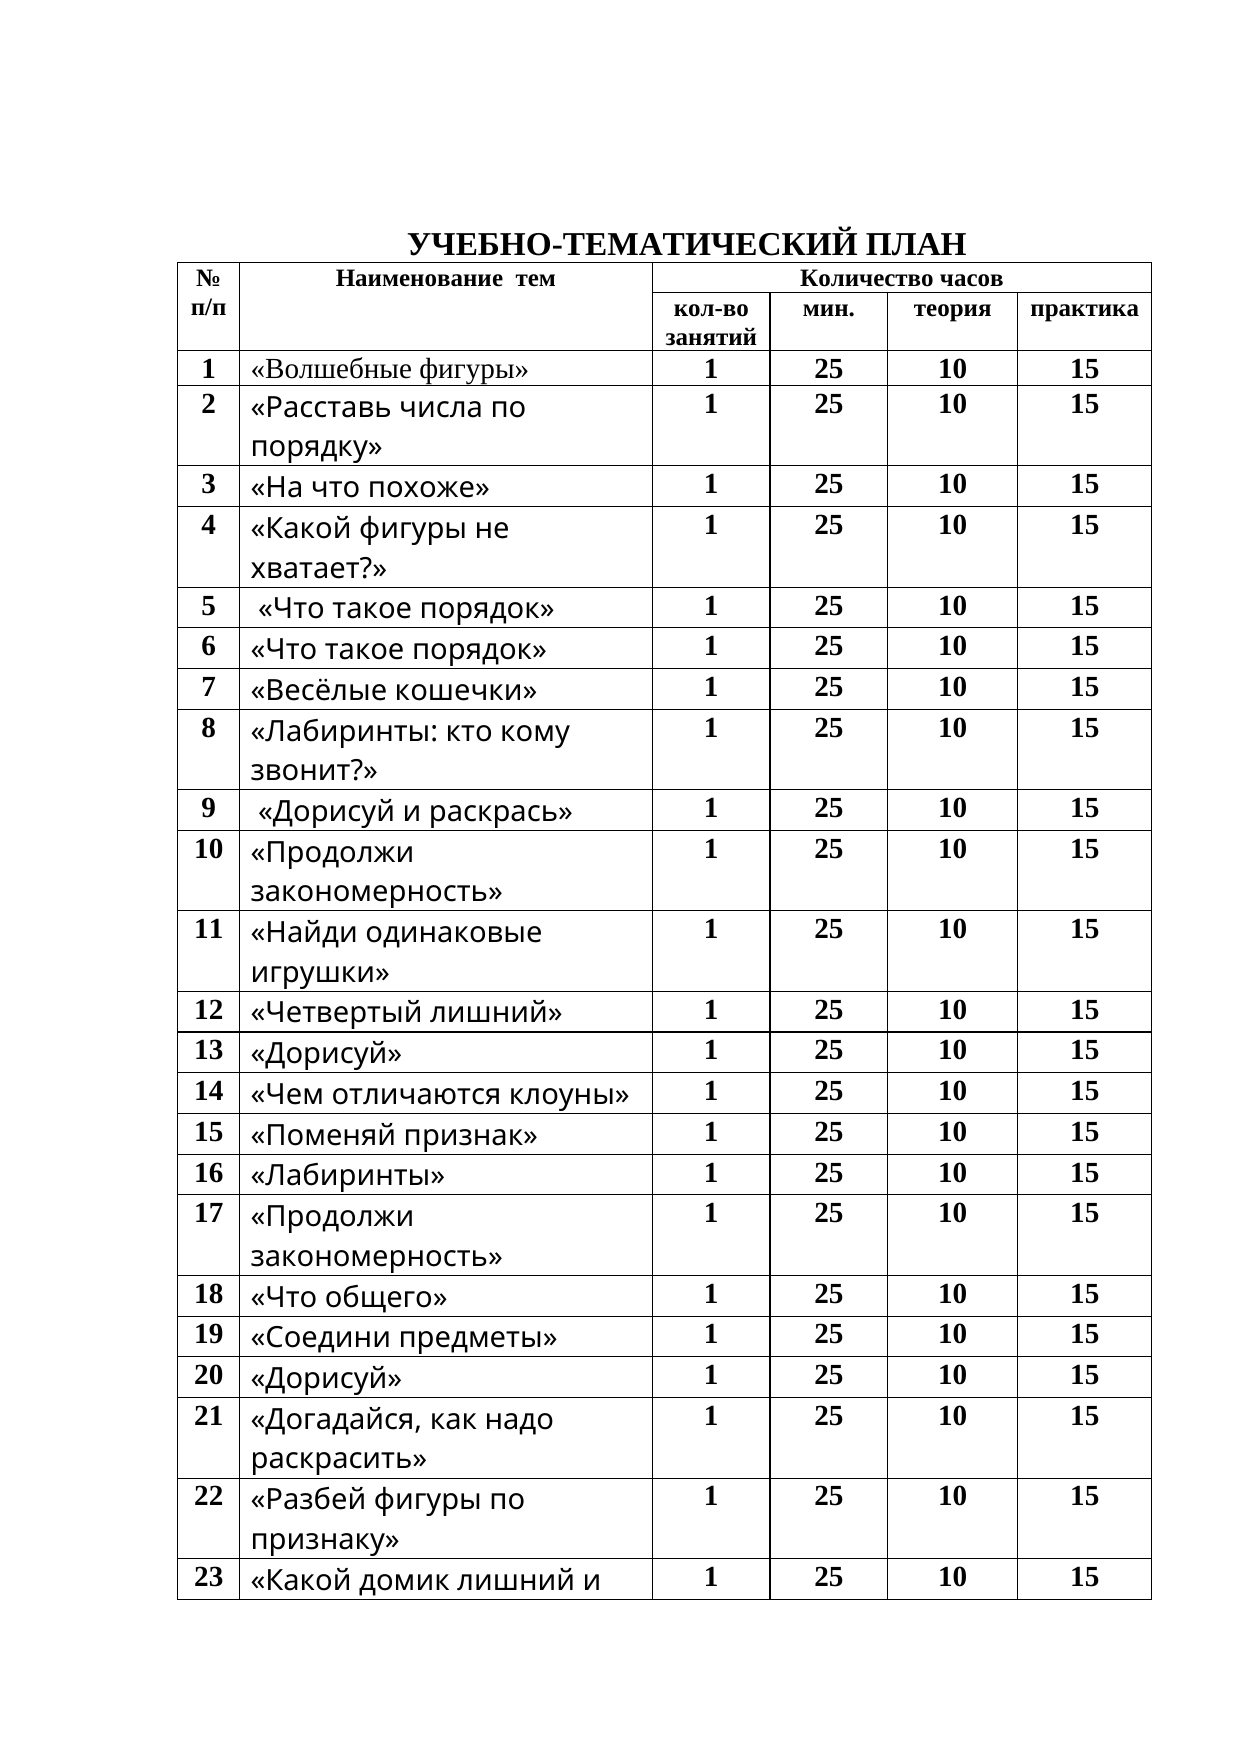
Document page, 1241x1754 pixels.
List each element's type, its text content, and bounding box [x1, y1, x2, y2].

table_cell «Какой фигуры не хватает?» [240, 507, 652, 587]
text УЧЕБНО-ТЕМАТИЧЕСКИЙ ПЛАН [177, 224, 1152, 262]
table_cell «Волшебные фигуры» [240, 351, 652, 385]
table_cell 25 [771, 1195, 887, 1275]
table_cell 15 [1018, 1479, 1151, 1558]
table_cell 25 [771, 351, 887, 385]
table_cell 15 [1018, 1073, 1151, 1113]
table_cell 19 [178, 1317, 239, 1356]
table_cell 7 [178, 669, 239, 709]
table_cell 15 [1018, 466, 1151, 506]
table_cell 25 [771, 1276, 887, 1316]
table_cell 25 [771, 1398, 887, 1477]
table_cell 11 [178, 911, 239, 991]
table_cell 10 [888, 992, 1017, 1031]
table_cell 10 [888, 1114, 1017, 1154]
table_cell «Дорисуй» [240, 1357, 652, 1397]
table_cell 8 [178, 710, 239, 789]
table_cell «Чем отличаются клоуны» [240, 1073, 652, 1113]
table_cell 25 [771, 1155, 887, 1194]
table_cell 16 [178, 1155, 239, 1194]
table_cell 15 [178, 1114, 239, 1154]
table_cell 23 [178, 1559, 239, 1598]
table_cell 25 [771, 386, 887, 465]
table_cell 10 [888, 1155, 1017, 1194]
table_cell 15 [1018, 1317, 1151, 1356]
table_cell 10 [888, 386, 1017, 465]
table_cell 10 [888, 1317, 1017, 1356]
table_cell 15 [1018, 1357, 1151, 1397]
table_cell «Дорисуй» [240, 1033, 652, 1072]
table_cell «Поменяй признак» [240, 1114, 652, 1154]
table_cell 17 [178, 1195, 239, 1275]
table_cell 1 [653, 1195, 769, 1275]
table_cell 1 [653, 1114, 769, 1154]
table_cell 10 [888, 1033, 1017, 1072]
table_cell 15 [1018, 1114, 1151, 1154]
table_cell «Соедини предметы» [240, 1317, 652, 1356]
table_cell 15 [1018, 351, 1151, 385]
table_cell 1 [653, 710, 769, 789]
table_cell 1 [653, 790, 769, 830]
table_cell 4 [178, 507, 239, 587]
table_cell «Четвертый лишний» [240, 992, 652, 1031]
table_cell 1 [653, 1559, 769, 1598]
table_cell «Найди одинаковые игрушки» [240, 911, 652, 991]
table_cell 10 [888, 588, 1017, 627]
table_cell 21 [178, 1398, 239, 1477]
table_cell 1 [653, 1155, 769, 1194]
table_cell 10 [888, 790, 1017, 830]
table_cell 10 [888, 1276, 1017, 1316]
table_cell 22 [178, 1479, 239, 1558]
table_cell 10 [888, 1398, 1017, 1477]
table_cell «Продолжи закономерность» [240, 831, 652, 910]
table_cell 15 [1018, 911, 1151, 991]
table_cell 10 [888, 1357, 1017, 1397]
table_cell 15 [1018, 1398, 1151, 1477]
table_cell «Что такое порядок» [240, 588, 652, 627]
table_cell 6 [178, 628, 239, 668]
table_cell 15 [1018, 992, 1151, 1031]
table_cell 10 [888, 1073, 1017, 1113]
table_cell 15 [1018, 790, 1151, 830]
table_cell 15 [1018, 1195, 1151, 1275]
table_cell «Что общего» [240, 1276, 652, 1316]
table_cell кол-во занятий [653, 293, 769, 350]
table_cell 25 [771, 911, 887, 991]
table_header Наименование тем [240, 263, 652, 350]
table_cell 25 [771, 992, 887, 1031]
table_cell 1 [653, 1398, 769, 1477]
table_cell 15 [1018, 669, 1151, 709]
table_cell 15 [1018, 1155, 1151, 1194]
table_cell 1 [653, 588, 769, 627]
table_cell «Разбей фигуры по признаку» [240, 1479, 652, 1558]
table_cell 15 [1018, 588, 1151, 627]
table_cell 2 [178, 386, 239, 465]
table_cell 1 [653, 1357, 769, 1397]
table_cell 25 [771, 1357, 887, 1397]
table_cell 25 [771, 790, 887, 830]
table_cell «Дорисуй и раскрась» [240, 790, 652, 830]
table_cell 15 [1018, 1276, 1151, 1316]
table_cell «Продолжи закономерность» [240, 1195, 652, 1275]
table_cell 10 [888, 1559, 1017, 1598]
table_cell 1 [653, 351, 769, 385]
table_cell 10 [888, 1195, 1017, 1275]
table_cell 10 [888, 710, 1017, 789]
table_cell 10 [888, 351, 1017, 385]
table_cell «Что такое порядок» [240, 628, 652, 668]
table_cell 25 [771, 1559, 887, 1598]
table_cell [240, 1559, 652, 1598]
table_cell 1 [653, 831, 769, 910]
table_cell 13 [178, 1033, 239, 1072]
table_cell 1 [653, 1033, 769, 1072]
table_cell 1 [653, 1073, 769, 1113]
table_cell 25 [771, 1033, 887, 1072]
table_header Количество часов [653, 263, 1151, 292]
table_cell 10 [888, 911, 1017, 991]
table_cell 12 [178, 992, 239, 1031]
table_cell 10 [178, 831, 239, 910]
table_cell 15 [1018, 507, 1151, 587]
table_cell 10 [888, 507, 1017, 587]
table_cell «Расставь числа по порядку» [240, 386, 652, 465]
table_cell 10 [888, 831, 1017, 910]
table_cell 10 [888, 466, 1017, 506]
table_cell 1 [653, 992, 769, 1031]
table_cell 15 [1018, 628, 1151, 668]
table_cell 1 [653, 669, 769, 709]
table_cell 25 [771, 507, 887, 587]
table_cell 15 [1018, 710, 1151, 789]
table_cell теория [888, 293, 1017, 350]
table_header № п/п [178, 263, 239, 350]
table_cell 25 [771, 588, 887, 627]
table_cell 1 [178, 351, 239, 385]
table_cell 15 [1018, 1559, 1151, 1598]
table_cell 25 [771, 628, 887, 668]
table_cell 25 [771, 466, 887, 506]
table_cell 9 [178, 790, 239, 830]
table_cell 1 [653, 1276, 769, 1316]
table_cell 3 [178, 466, 239, 506]
table_cell 10 [888, 628, 1017, 668]
table_cell 25 [771, 831, 887, 910]
table_cell 25 [771, 710, 887, 789]
table_cell 1 [653, 911, 769, 991]
table_cell 1 [653, 386, 769, 465]
table_cell «Догадайся, как надо раскрасить» [240, 1398, 652, 1477]
table_cell 15 [1018, 831, 1151, 910]
table_cell «На что похоже» [240, 466, 652, 506]
table_cell 5 [178, 588, 239, 627]
table_cell 15 [1018, 1033, 1151, 1072]
table_cell «Лабиринты» [240, 1155, 652, 1194]
table_cell 15 [1018, 386, 1151, 465]
table_cell 25 [771, 1073, 887, 1113]
table_cell 10 [888, 1479, 1017, 1558]
table_cell 1 [653, 1317, 769, 1356]
table_cell 1 [653, 466, 769, 506]
table_cell 1 [653, 1479, 769, 1558]
table_cell 14 [178, 1073, 239, 1113]
table_cell 1 [653, 507, 769, 587]
table_cell 25 [771, 1479, 887, 1558]
table_cell мин. [771, 293, 887, 350]
table_cell «Лабиринты: кто кому звонит?» [240, 710, 652, 789]
table_cell «Весёлые кошечки» [240, 669, 652, 709]
table_cell 18 [178, 1276, 239, 1316]
table_cell 20 [178, 1357, 239, 1397]
table_cell 25 [771, 669, 887, 709]
table_cell 25 [771, 1317, 887, 1356]
table_cell 25 [771, 1114, 887, 1154]
table_cell 10 [888, 669, 1017, 709]
table_cell практика [1018, 293, 1151, 350]
table_cell 1 [653, 628, 769, 668]
